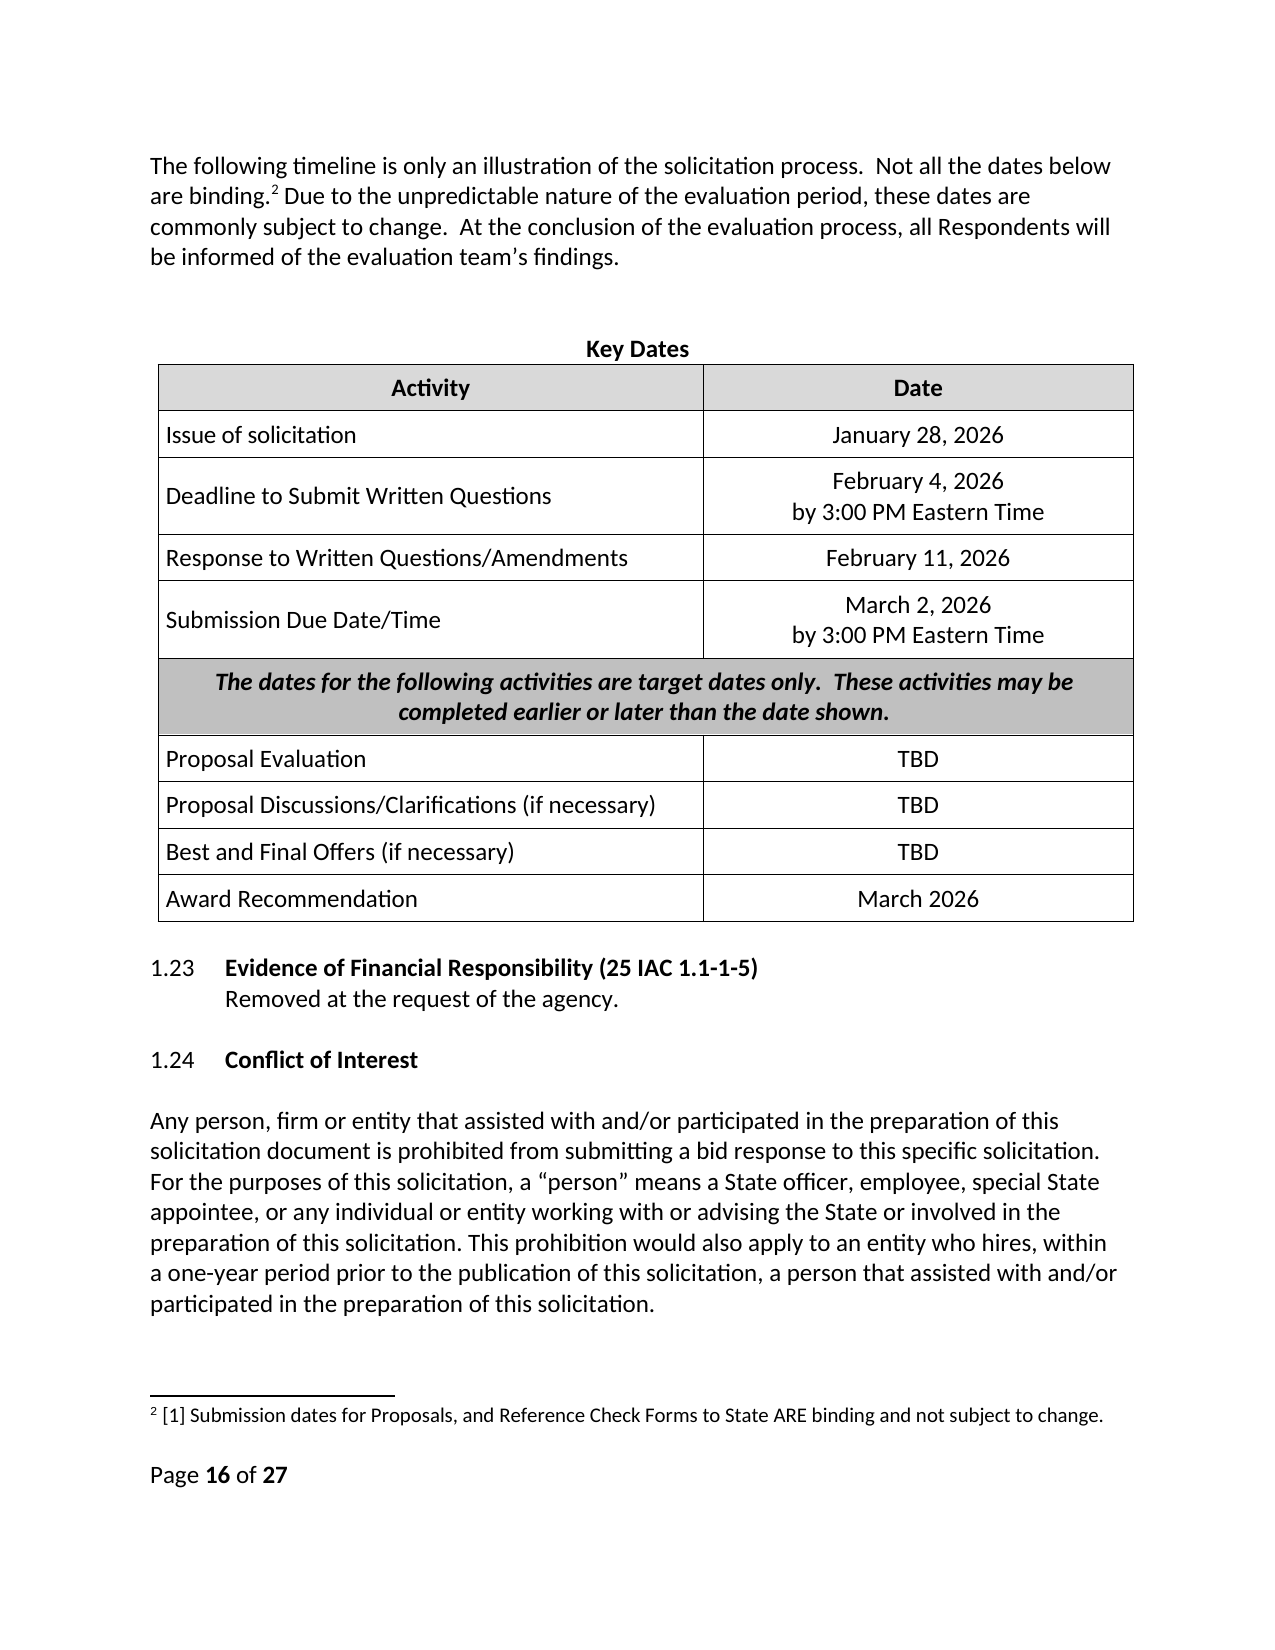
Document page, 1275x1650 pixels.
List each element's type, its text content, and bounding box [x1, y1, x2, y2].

text Key Dates [150, 333, 1125, 364]
table_cell TBD [704, 782, 1133, 828]
text The following timeline is only an illustration of the solicitation process. Not all the dates below are binding. Due to the unpredictable nature of the evaluation period, these dates are commonly subject to change. At the conclusion of the evaluation process, all Respondents will be informed of the evaluation team’s findings. [150, 150, 1125, 272]
text Any person, firm or entity that assisted with and/or participated in the preparation of this solicitation document is prohibited from submitting a bid response to this specific solicitation. For the purposes of this solicitation, a “person” means a State officer, employee, special State appointee, or any individual or entity working with or advising the State or involved in the preparation of this solicitation. This prohibition would also apply to an entity who hires, within a one-year period prior to the publication of this solicitation, a person that assisted with and/or participated in the preparation of this solicitation. [150, 1105, 1125, 1319]
table_cell Deadline to Submit Written Questions [159, 458, 703, 534]
table_cell February 11, 2026 [704, 535, 1133, 580]
text Removed at the request of the agency. [150, 983, 1125, 1013]
table_cell March 2, 2026 by 3:00 PM Eastern Time [704, 581, 1133, 657]
table_cell March 2026 [704, 875, 1133, 921]
subtitle 1.23 Evidence of Financial Responsibility (25 IAC 1.1-1-5) [150, 952, 1125, 983]
table_cell The dates for the following activities are target dates only. These activities may be completed earlier or later than the date shown. [159, 659, 1133, 734]
table_cell February 4, 2026 by 3:00 PM Eastern Time [704, 458, 1133, 534]
table_cell January 28, 2026 [704, 411, 1133, 457]
table_cell Proposal Evaluation [159, 736, 703, 781]
table_header Date [704, 365, 1133, 410]
table_header Activity [159, 365, 703, 410]
table_cell Submission Due Date/Time [159, 581, 703, 657]
table_cell TBD [704, 829, 1133, 874]
table_cell TBD [704, 736, 1133, 781]
table_cell Proposal Discussions/Clarifications (if necessary) [159, 782, 703, 828]
table_cell Best and Final Offers (if necessary) [159, 829, 703, 874]
table_cell Award Recommendation [159, 875, 703, 921]
table_cell Issue of solicitation [159, 411, 703, 457]
subtitle 1.24 Conflict of Interest [150, 1044, 1125, 1074]
table_cell Response to Written Questions/Amendments [159, 535, 703, 580]
